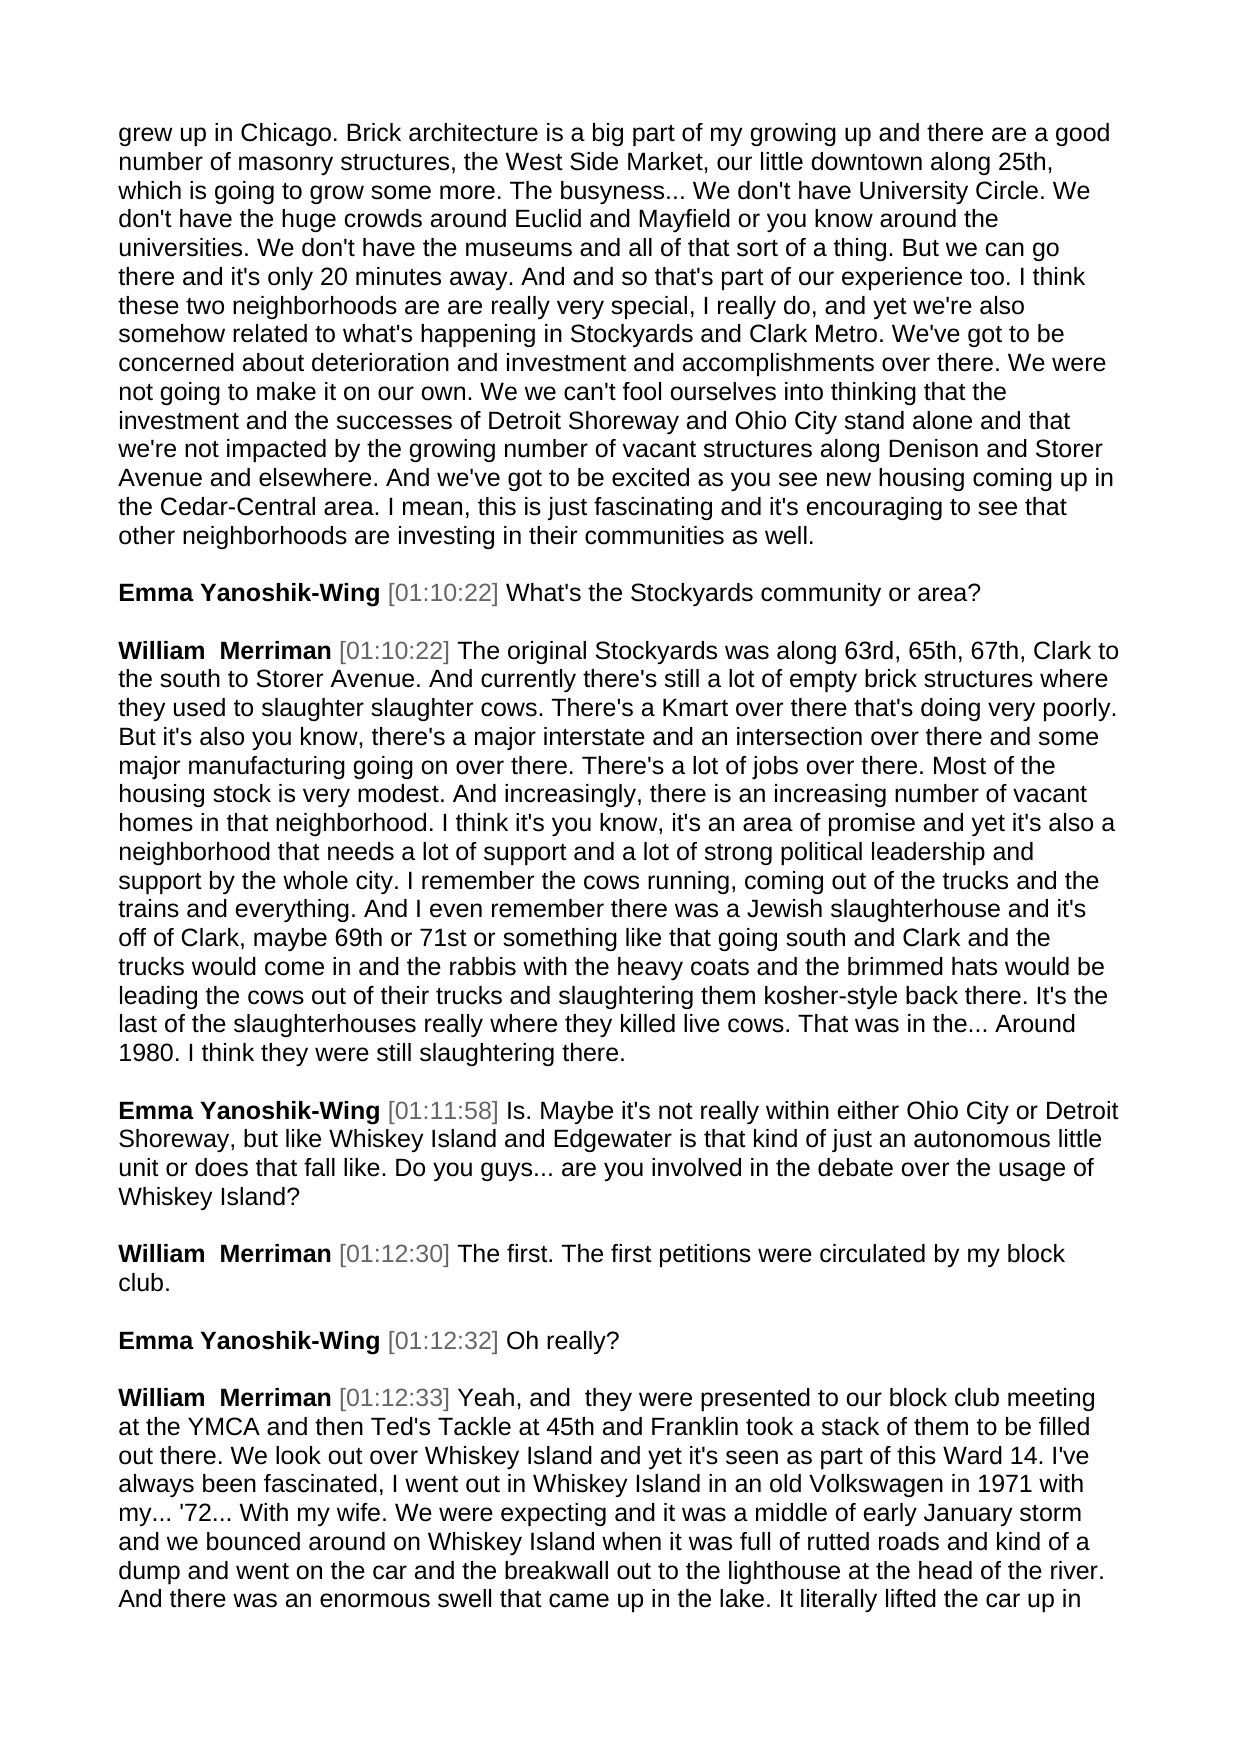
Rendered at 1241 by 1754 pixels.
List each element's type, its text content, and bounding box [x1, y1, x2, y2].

text Emma Yanoshik-Wing [01:11:58] Is. Maybe it's not really within either Ohio City or Detroit Shoreway, but like Whiskey Island and Edgewater is that kind of just an autonomous little unit or does that fall like. Do you guys... are you involved in the debate over the usage of Whiskey Island? [118, 1096, 1122, 1211]
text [118, 118, 1122, 549]
text Emma Yanoshik-Wing [01:12:32] Oh really? [118, 1326, 1122, 1354]
text William Merriman [01:10:22] The original Stockyards was along 63rd, 65th, 67th, Clark to the south to Storer Avenue. And currently there's still a lot of empty brick structures where they used to slaughter slaughter cows. There's a Kmart over there that's doing very poorly. But it's also you know, there's a major interstate and an intersection over there and some major manufacturing going on over there. There's a lot of jobs over there. Most of the housing stock is very modest. And increasingly, there is an increasing number of vacant homes in that neighborhood. I think it's you know, it's an area of promise and yet it's also a neighborhood that needs a lot of support and a lot of strong political leadership and support by the whole city. I remember the cows running, coming out of the trucks and the trains and everything. And I even remember there was a Jewish slaughterhouse and it's off of Clark, maybe 69th or 71st or something like that going south and Clark and the trucks would come in and the rabbis with the heavy coats and the brimmed hats would be leading the cows out of their trucks and slaughtering them kosher-style back there. It's the last of the slaughterhouses really where they killed live cows. That was in the... Around 1980. I think they were still slaughtering there. [118, 636, 1122, 1067]
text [118, 1383, 1122, 1613]
text William Merriman [01:12:30] The first. The first petitions were circulated by my block club. [118, 1239, 1122, 1297]
text Emma Yanoshik-Wing [01:10:22] What's the Stockyards community or area? [118, 578, 1122, 607]
